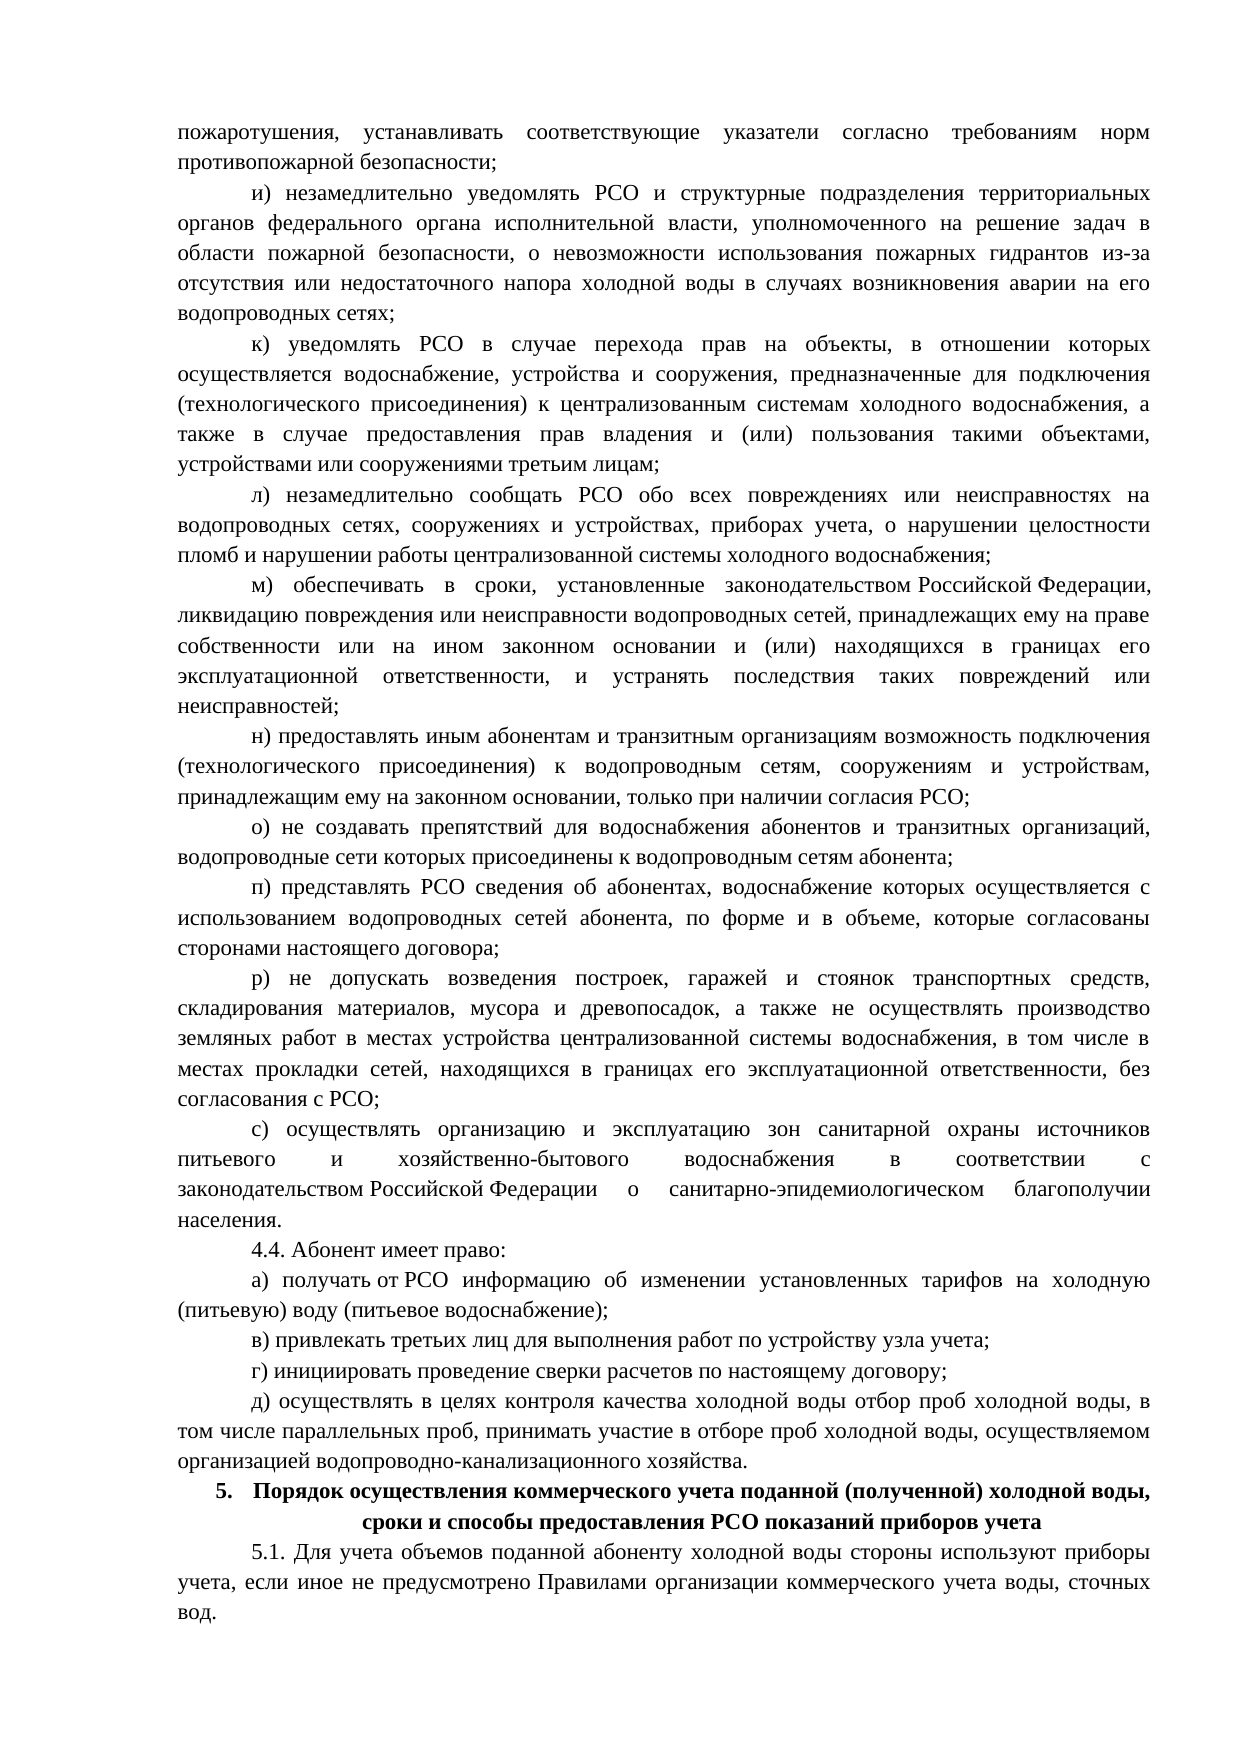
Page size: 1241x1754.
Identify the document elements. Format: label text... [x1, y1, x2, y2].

text р) не допускать возведения построек, гаражей и стоянок транспортных средств, складирования материалов, мусора и древопосадок, а также не осуществлять производство земляных работ в местах устройства централизованной системы водоснабжения, в том числе в местах прокладки сетей, находящихся в границах его эксплуатационной ответственности, без согласования с РСО; [177, 964, 1152, 1111]
text п) представлять РСО сведения об абонентах, водоснабжение которых осуществляется с использованием водопроводных сетей абонента, по форме и в объеме, которые согласованы сторонами настоящего договора; [177, 873, 1152, 960]
text а) получать от РСО информацию об изменении установленных тарифов на холодную (питьевую) воду (питьевое водоснабжение); [177, 1266, 1152, 1323]
text л) незамедлительно сообщать РСО обо всех повреждениях или неисправностях на водопроводных сетях, сооружениях и устройствах, приборах учета, о нарушении целостности пломб и нарушении работы централизованной системы холодного водоснабжения; [177, 481, 1152, 567]
text с) осуществлять организацию и эксплуатацию зон санитарной охраны источников питьевого и хозяйственно-бытового водоснабжения в соответствии с законодательством Российской Федерации о санитарно-эпидемиологическом благополучии населения. [177, 1115, 1152, 1232]
text и) незамедлительно уведомлять РСО и структурные подразделения территориальных органов федерального органа исполнительной власти, уполномоченного на решение задач в области пожарной безопасности, о невозможности использования пожарных гидрантов из-за отсутствия или недостаточного напора холодной воды в случаях возникновения аварии на его водопроводных сетях; [177, 178, 1152, 326]
text о) не создавать препятствий для водоснабжения абонентов и транзитных организаций, водопроводные сети которых присоединены к водопроводным сетям абонента; [177, 813, 1152, 869]
text д) осуществлять в целях контроля качества холодной воды отбор проб холодной воды, в том числе параллельных проб, принимать участие в отборе проб холодной воды, осуществляемом организацией водопроводно-канализационного хозяйства. [177, 1387, 1152, 1474]
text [177, 118, 1152, 175]
text н) предоставлять иным абонентам и транзитным организациям возможность подключения (технологического присоединения) к водопроводным сетям, сооружениям и устройствам, принадлежащим ему на законном основании, только при наличии согласия РСО; [177, 722, 1152, 809]
text к) уведомлять РСО в случае перехода прав на объекты, в отношении которых осуществляется водоснабжение, устройства и сооружения, предназначенные для подключения (технологического присоединения) к централизованным системам холодного водоснабжения, а также в случае предоставления прав владения и (или) пользования такими объектами, устройствами или сооружениями третьим лицам; [177, 329, 1152, 477]
text 4.4. Абонент имеет право: [177, 1236, 1152, 1262]
text г) инициировать проведение сверки расчетов по настоящему договору; [177, 1357, 1152, 1383]
text в) привлекать третьих лиц для выполнения работ по устройству узла учета; [177, 1326, 1152, 1353]
text 5.1. Для учета объемов поданной абоненту холодной воды стороны используют приборы учета, если иное не предусмотрено Правилами организации коммерческого учета воды, сточных вод. [177, 1538, 1152, 1625]
text м) обеспечивать в сроки, установленные законодательством Российской Федерации, ликвидацию повреждения или неисправности водопроводных сетей, принадлежащих ему на праве собственности или на ином законном основании и (или) находящихся в границах его эксплуатационной ответственности, и устранять последствия таких повреждений или неисправностей; [177, 571, 1152, 718]
list Порядок осуществления коммерческого учета поданной (полученной) холодной воды, сроки и способы предоставления РСО показаний приборов учета [215, 1477, 1152, 1534]
